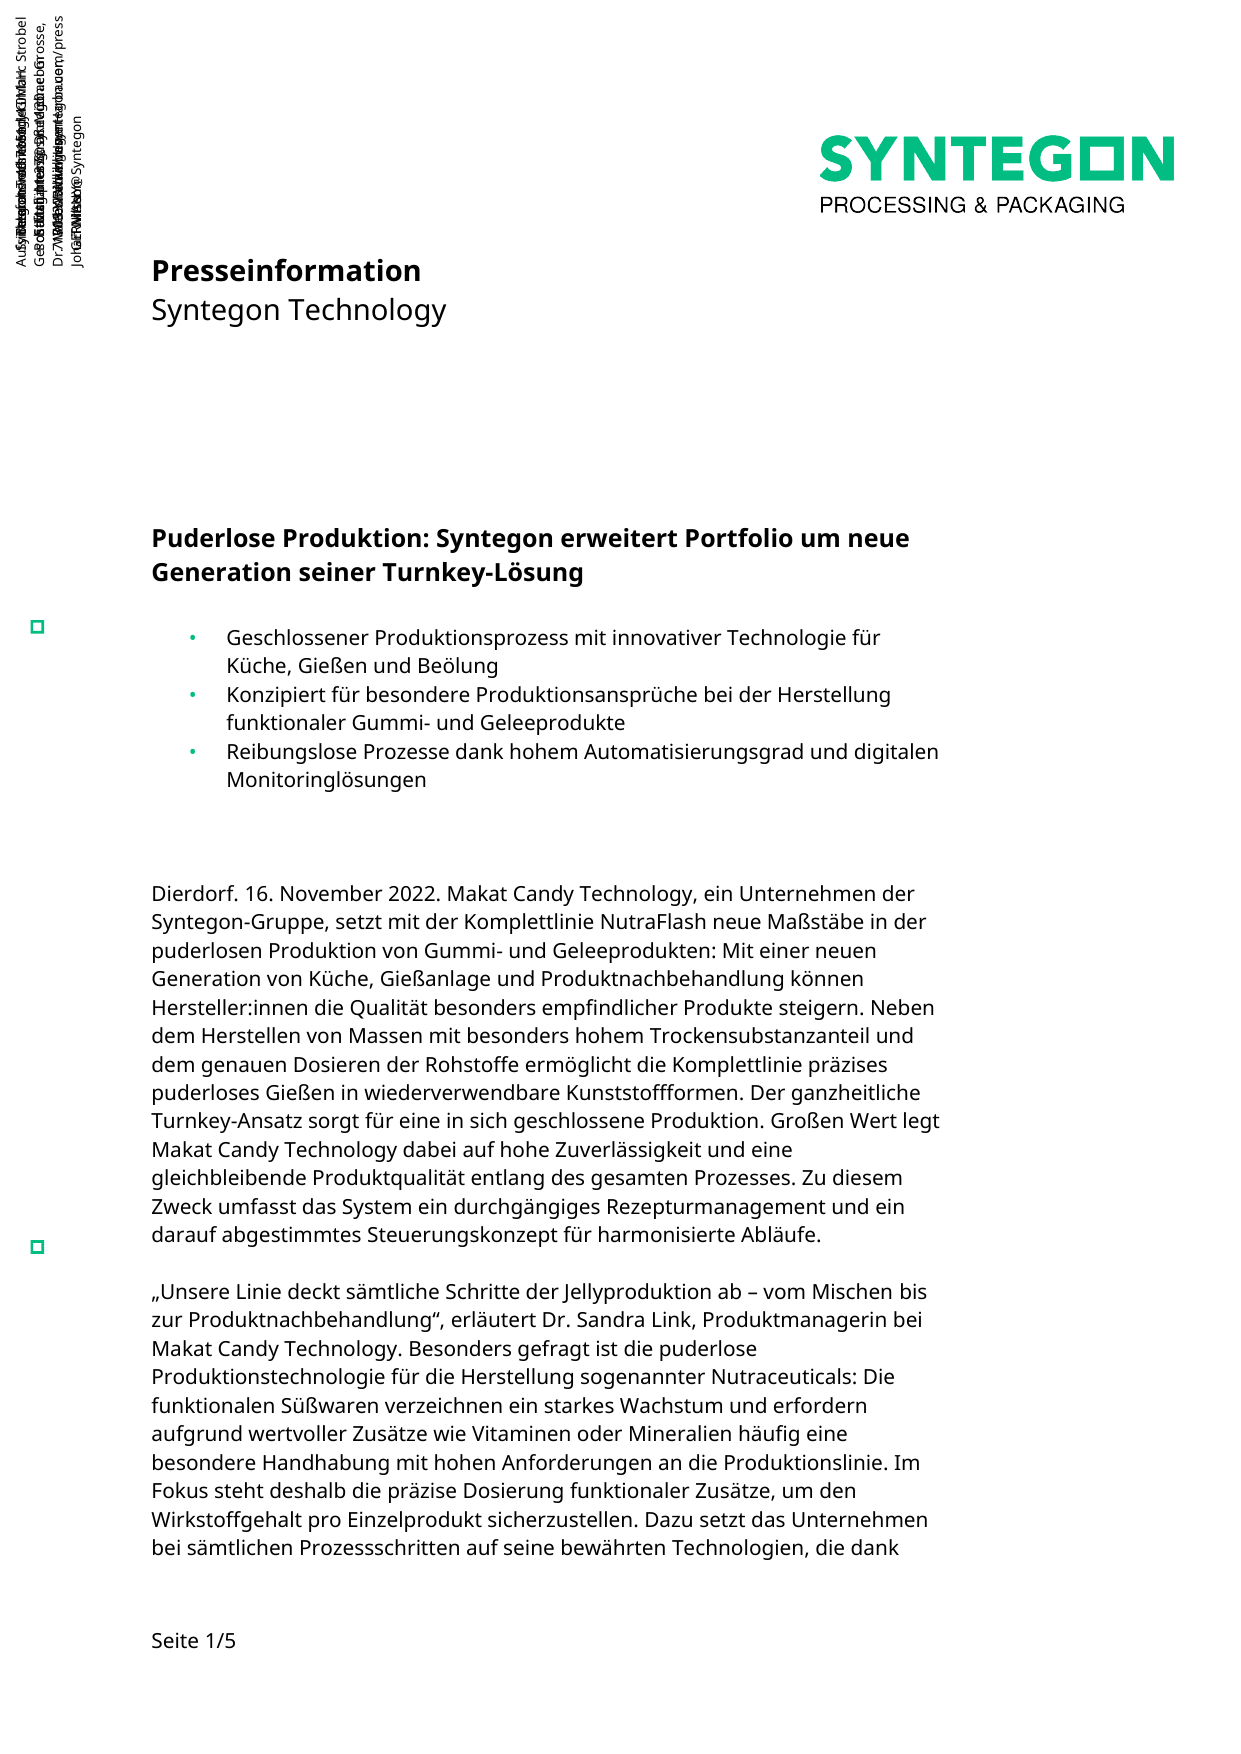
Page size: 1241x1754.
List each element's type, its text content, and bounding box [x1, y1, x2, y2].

picture [820, 135, 1174, 213]
list Konzipiert für besondere Produktionsansprüche bei der Herstellung funktionaler Gummi- und Geleeprodukte [189, 680, 944, 737]
list Reibungslose Prozesse dank hohem Automatisierungsgrad und digitalen Monitoringlösungen [189, 737, 944, 794]
text Puderlose Produktion: Syntegon erweitert Portfolio um neue Generation seiner Turnkey-Lösung [151, 521, 944, 589]
text Dierdorf. 16. November 2022. Makat Candy Technology, ein Unternehmen der Syntegon-Gruppe, setzt mit der Komplettlinie NutraFlash neue Maßstäbe in der puderlosen Produktion von Gummi- und Geleeprodukten: Mit einer neuen Generation von Küche, Gießanlage und Produktnachbehandlung können Hersteller:innen die Qualität besonders empfindlicher Produkte steigern. Neben dem Herstellen von Massen mit besonders hohem Trockensubstanzanteil und dem genauen Dosieren der Rohstoffe ermöglicht die Komplettlinie präzises puderloses Gießen in wiederverwendbare Kunststoffformen. Der ganzheitliche Turnkey-Ansatz sorgt für eine in sich geschlossene Produktion. Großen Wert legt Makat Candy Technology dabei auf hohe Zuverlässigkeit und eine gleichbleibende Produktqualität entlang des gesamten Prozesses. Zu diesem Zweck umfasst das System ein durchgängiges Rezepturmanagement und ein darauf abgestimmtes Steuerungskonzept für harmonisierte Abläufe. [151, 879, 944, 1249]
list Geschlossener Produktionsprozess mit innovativer Technologie für Küche, Gießen und Beölung [189, 623, 944, 680]
